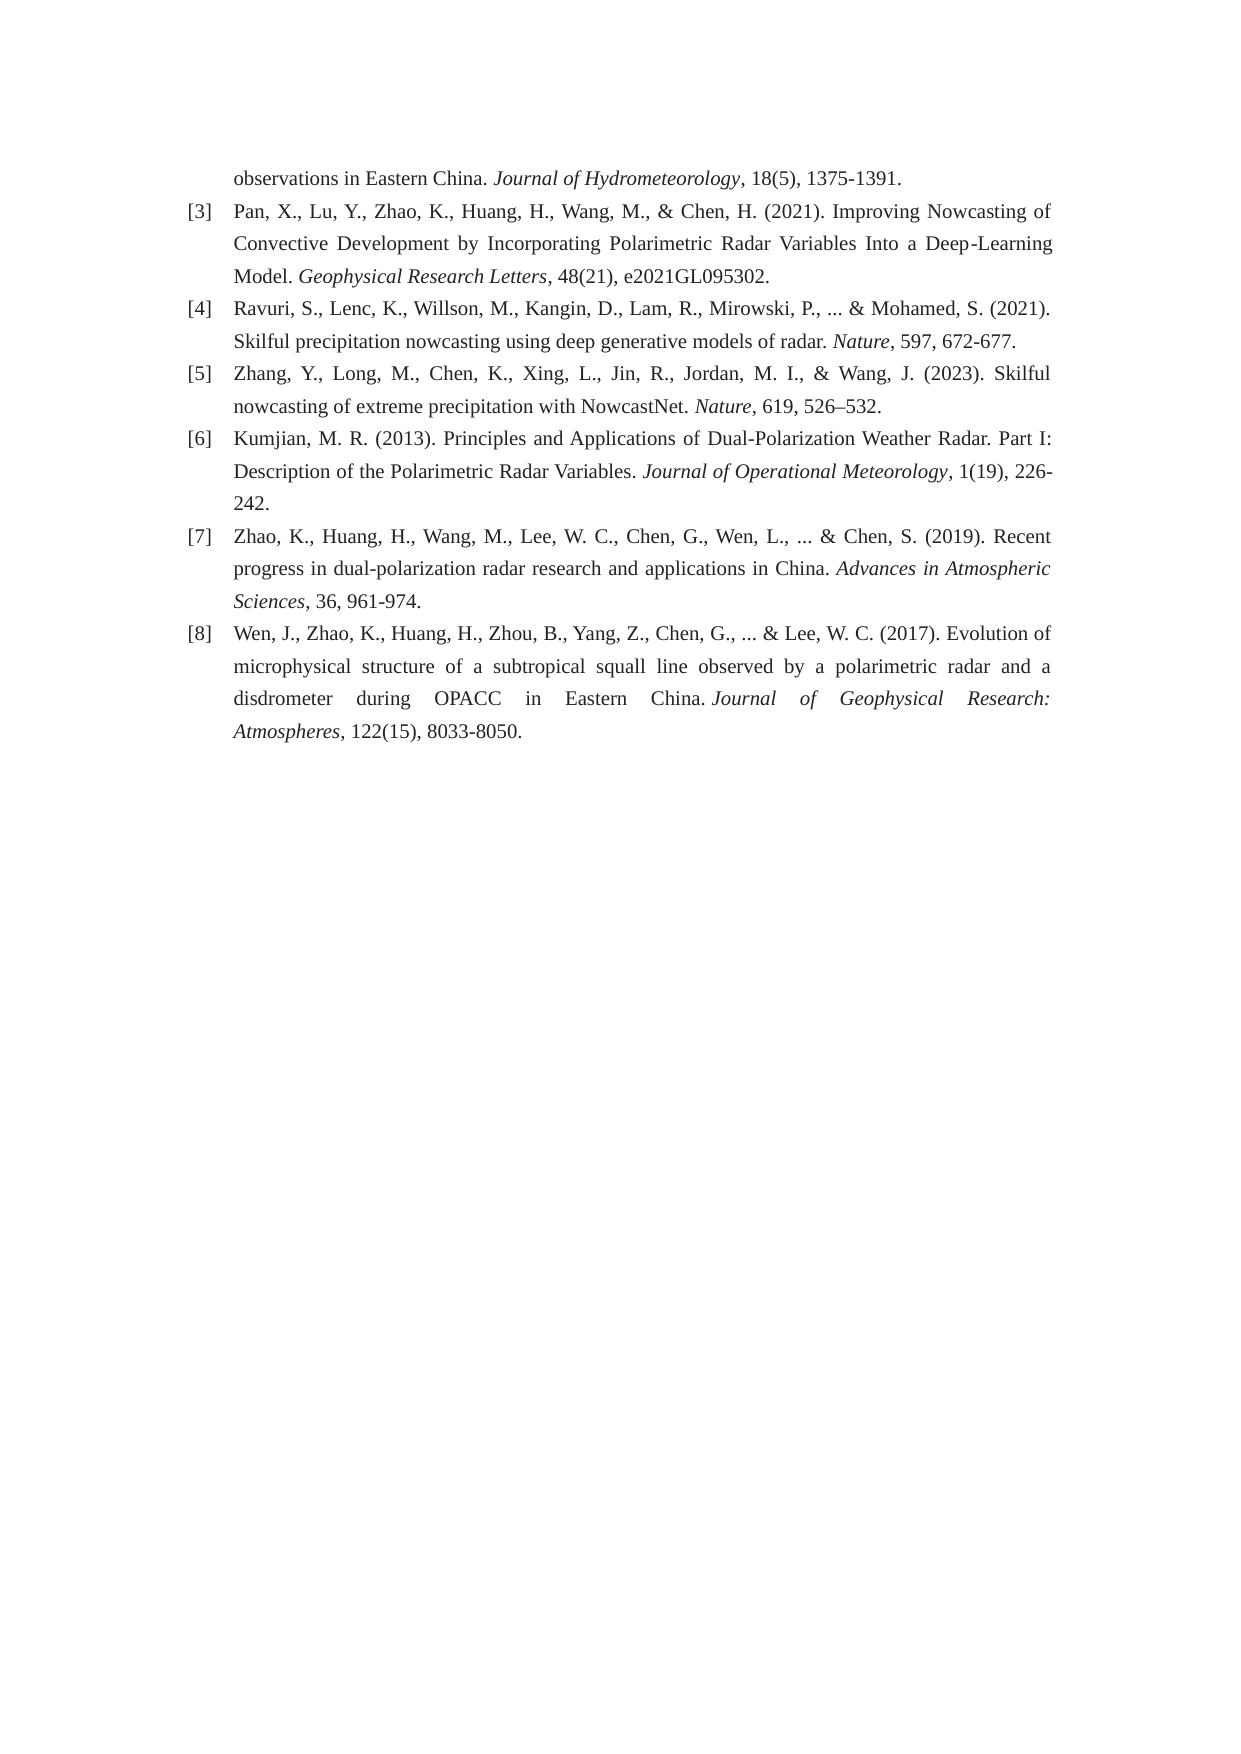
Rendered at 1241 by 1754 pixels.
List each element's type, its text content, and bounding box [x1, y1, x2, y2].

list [187, 162, 1053, 194]
list Zhang, Y., Long, M., Chen, K., Xing, L., Jin, R., Jordan, M. I., & Wang, J. (2023). Skilful nowcasting of extreme precipitation with NowcastNet. Nature, 619, 526–532. [187, 357, 1053, 422]
list Wen, J., Zhao, K., Huang, H., Zhou, B., Yang, Z., Chen, G., ... & Lee, W. C. (2017). Evolution of microphysical structure of a subtropical squall line observed by a polarimetric radar and a disdrometer during OPACC in Eastern China. Journal of Geophysical Research: Atmospheres, 122(15), 8033-8050. [187, 617, 1053, 747]
list Pan, X., Lu, Y., Zhao, K., Huang, H., Wang, M., & Chen, H. (2021). Improving Nowcasting of Convective Development by Incorporating Polarimetric Radar Variables Into a Deep‐Learning Model. Geophysical Research Letters, 48(21), e2021GL095302. [187, 194, 1053, 292]
list Kumjian, M. R. (2013). Principles and Applications of Dual-Polarization Weather Radar. Part I: Description of the Polarimetric Radar Variables. Journal of Operational Meteorology, 1(19), 226-242. [187, 422, 1053, 519]
list Zhao, K., Huang, H., Wang, M., Lee, W. C., Chen, G., Wen, L., ... & Chen, S. (2019). Recent progress in dual-polarization radar research and applications in China. Advances in Atmospheric Sciences, 36, 961-974. [187, 519, 1053, 617]
list Ravuri, S., Lenc, K., Willson, M., Kangin, D., Lam, R., Mirowski, P., ... & Mohamed, S. (2021). Skilful precipitation nowcasting using deep generative models of radar. Nature, 597, 672-677. [187, 292, 1053, 357]
